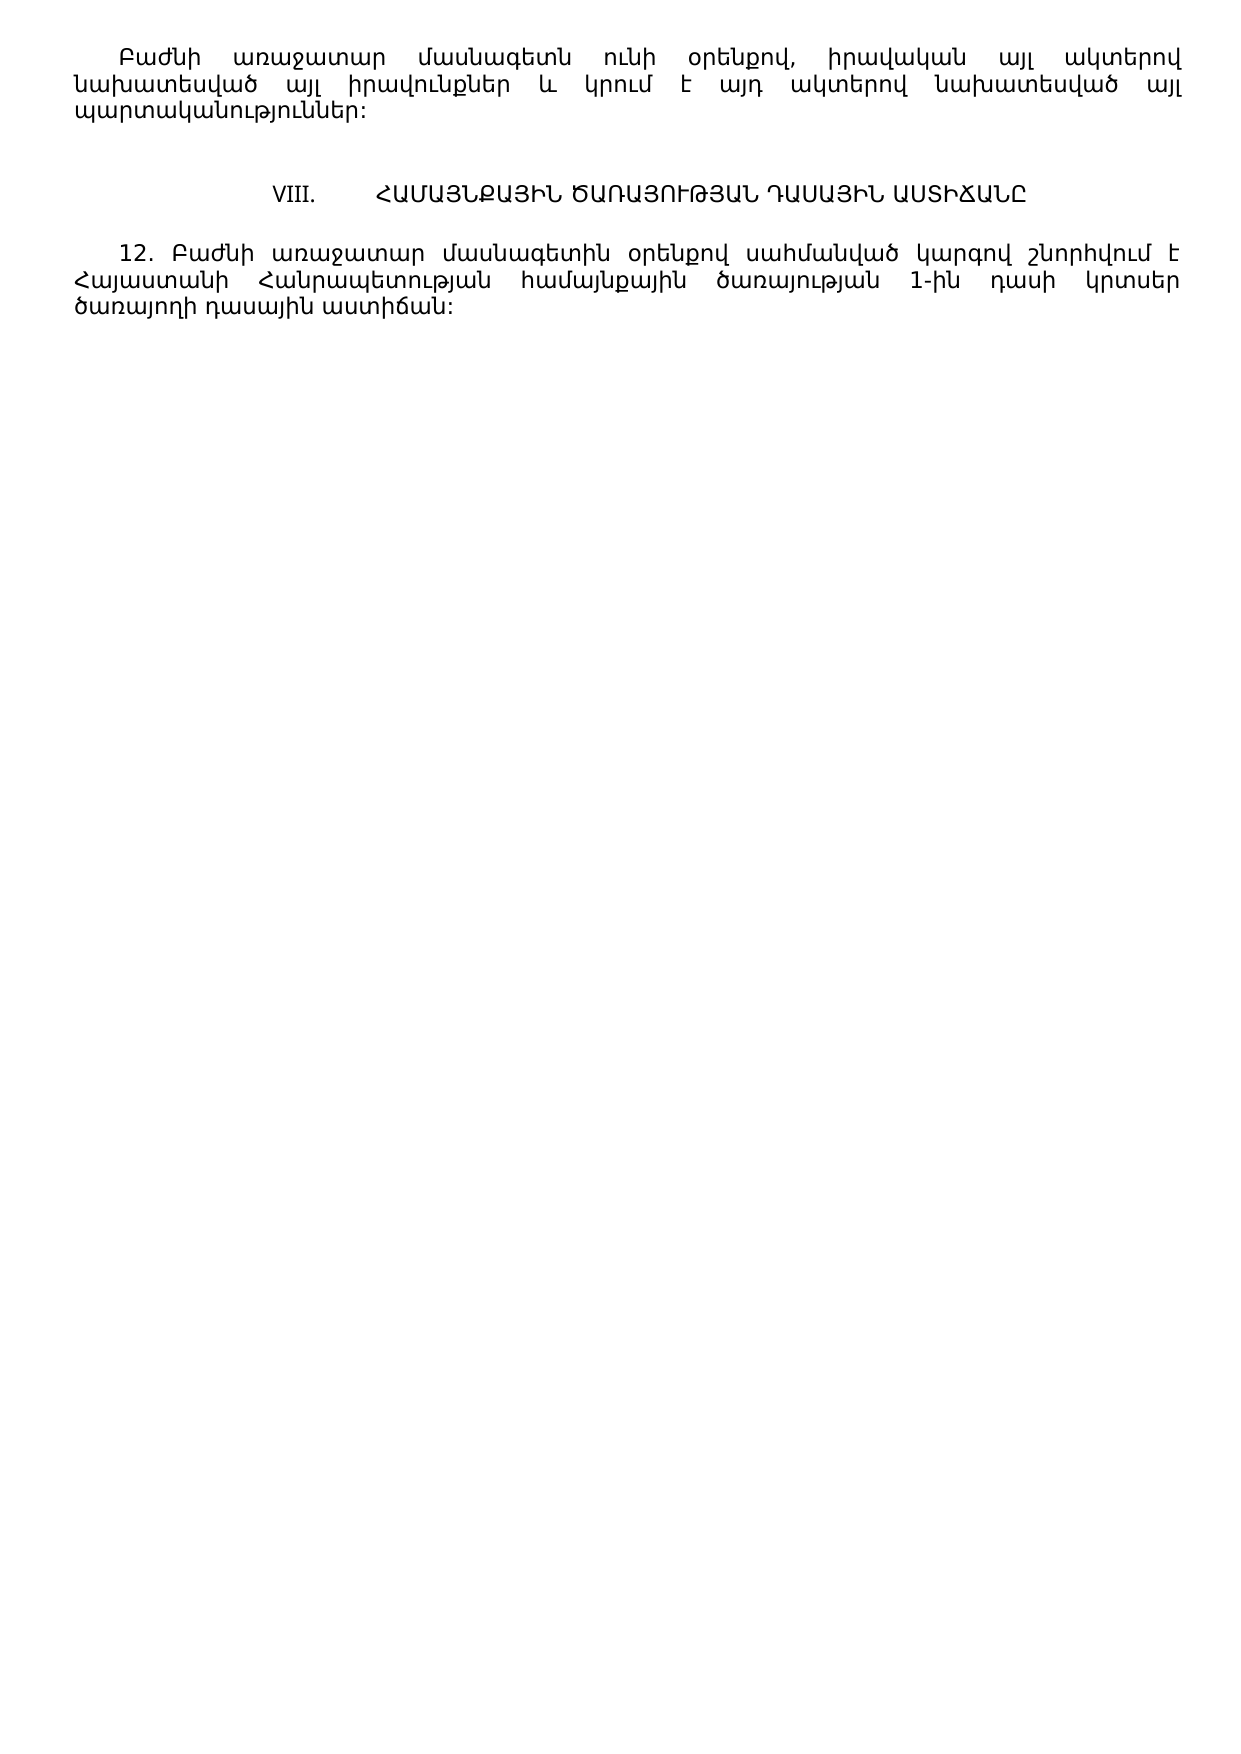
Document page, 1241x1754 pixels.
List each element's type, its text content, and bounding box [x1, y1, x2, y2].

text Բաժնի առաջատար մասնագետն ունի oրենքով, իրավական այլ ակտերով նախատեսված այլ իրավունքներ և կրում է այդ ակտերով նախատեսված այլ պարտականություններ: [74, 44, 1181, 124]
text 12. Բաժնի առաջատար մասնագետին օրենքով սահմանված կարգով շնորհվում է Հայաստանի Հանրապետության համայնքային ծառայության 1-ին դասի կրտսեր ծառայողի դասային աստիճան: [74, 240, 1181, 320]
list ՀԱՄԱՅՆՔԱՅԻՆ ԾԱՌԱՅՈՒԹՅԱՆ ԴԱՍԱՅԻՆ ԱՍՏԻՃԱՆԸ [74, 178, 1181, 209]
